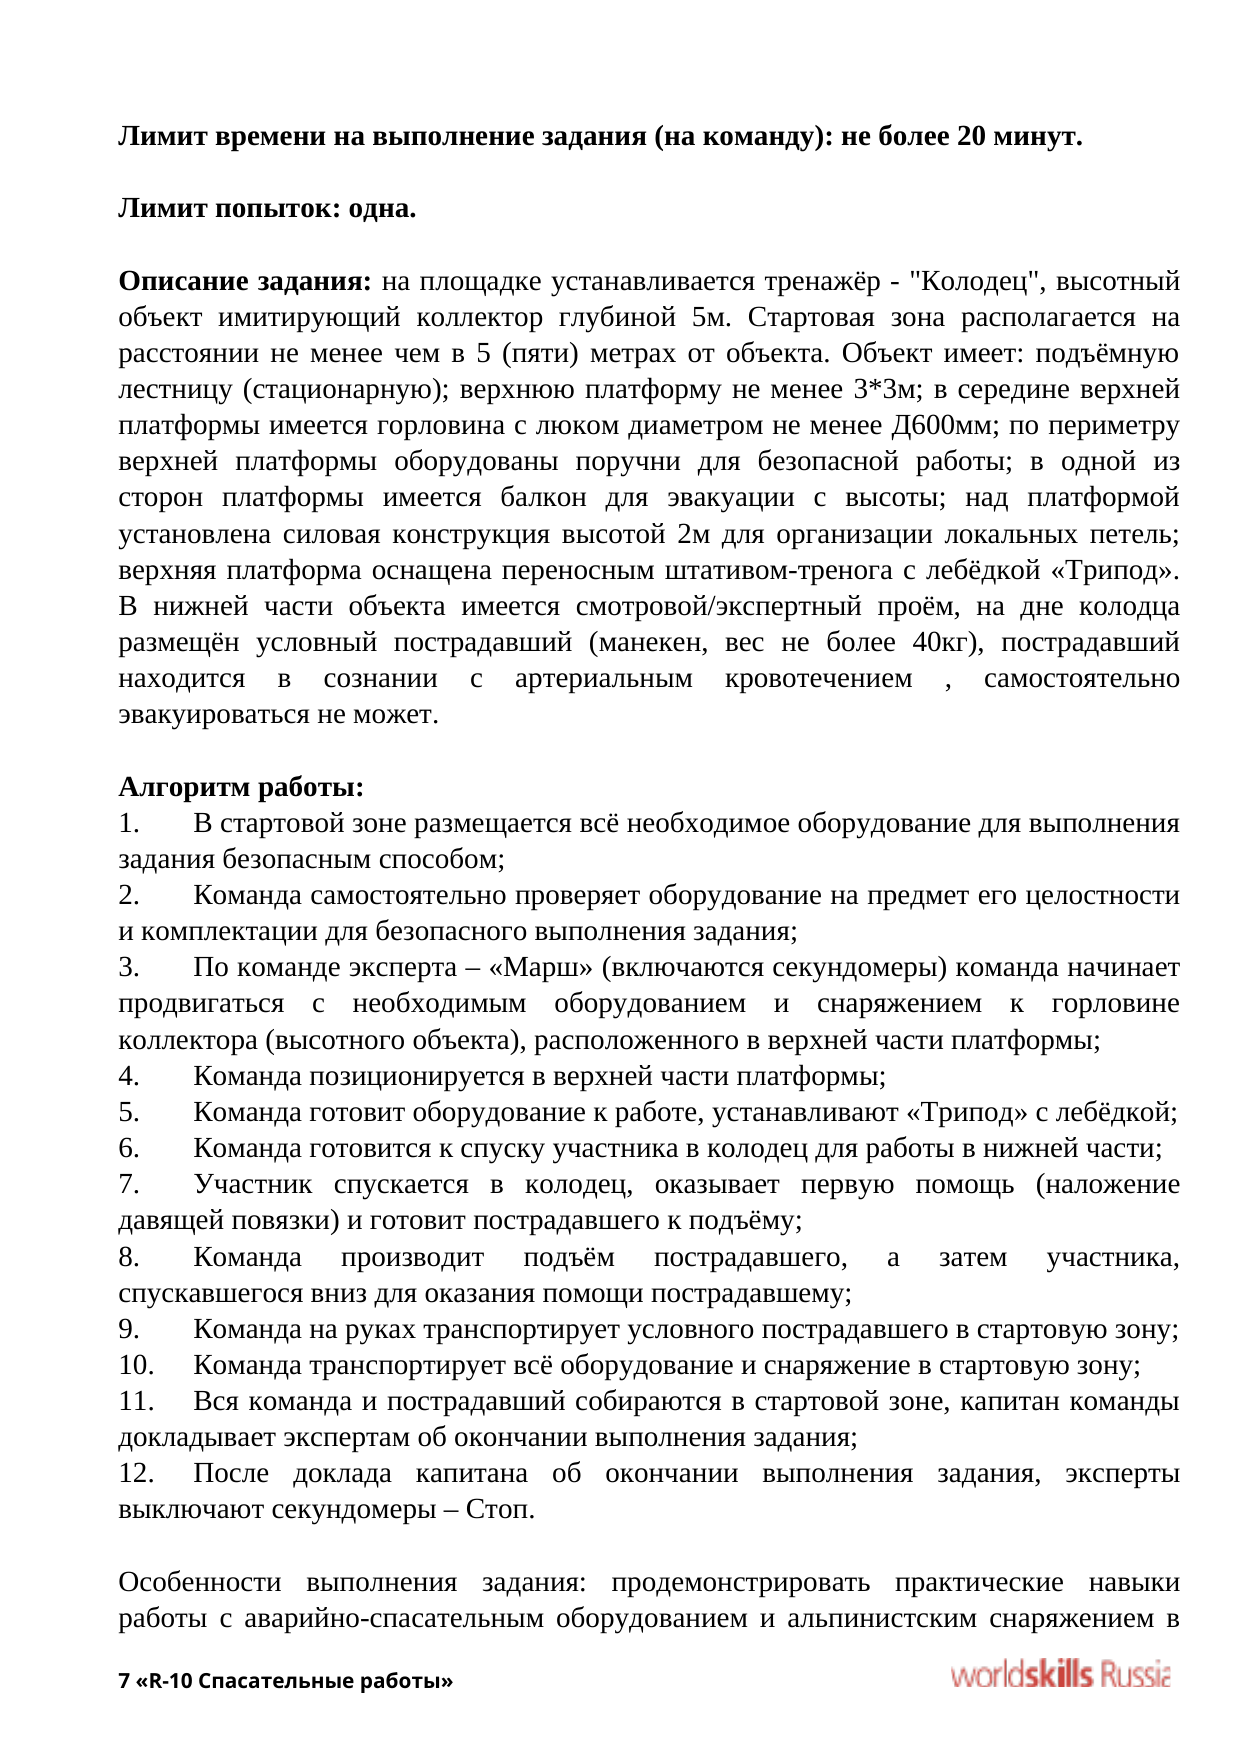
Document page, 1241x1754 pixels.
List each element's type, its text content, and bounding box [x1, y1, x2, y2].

text 9. Команда на руках транспортирует условного пострадавшего в стартовую зону; [118, 1311, 1181, 1344]
text 10. Команда транспортирует всё оборудование и снаряжение в стартовую зону; [118, 1347, 1181, 1381]
text 11. Вся команда и пострадавший собираются в стартовой зоне, капитан команды докладывает экспертам об окончании выполнения задания; [118, 1383, 1181, 1453]
text Описание задания: на площадке устанавливается тренажёр - "Колодец", высотный объект имитирующий коллектор глубиной 5м. Стартовая зона располагается на расстоянии не менее чем в 5 (пяти) метрах от объекта. Объект имеет: подъёмную лестницу (стационарную); верхнюю платформу не менее 3*3м; в середине верхней платформы имеется горловина с люком диаметром не менее Д600мм; по периметру верхней платформы оборудованы поручни для безопасной работы; в одной из сторон платформы имеется балкон для эвакуации с высоты; над платформой установлена силовая конструкция высотой 2м для организации локальных петель; верхняя платформа оснащена переносным штативом-тренога с лебёдкой «Трипод». В нижней части объекта имеется смотровой/экспертный проём, на дне колодца размещён условный пострадавший (манекен, вес не более 40кг), пострадавший находится в сознании с артериальным кровотечением , самостоятельно эвакуироваться не может. [118, 263, 1181, 730]
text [118, 1564, 1181, 1634]
text 1. В стартовой зоне размещается всё необходимое оборудование для выполнения задания безопасным способом; [118, 805, 1181, 874]
text 5. Команда готовит оборудование к работе, устанавливают «Трипод» с лебёдкой; [118, 1094, 1181, 1128]
text 2. Команда самостоятельно проверяет оборудование на предмет его целостности и комплектации для безопасного выполнения задания; [118, 877, 1181, 947]
text Алгоритм работы: [118, 769, 1181, 802]
text 7. Участник спускается в колодец, оказывает первую помощь (наложение давящей повязки) и готовит пострадавшего к подъёму; [118, 1166, 1181, 1236]
text 3. По команде эксперта – «Марш» (включаются секундомеры) команда начинает продвигаться с необходимым оборудованием и снаряжением к горловине коллектора (высотного объекта), расположенного в верхней части платформы; [118, 949, 1181, 1055]
text Лимит попыток: одна. [118, 190, 1181, 224]
text 6. Команда готовится к спуску участника в колодец для работы в нижней части; [118, 1130, 1181, 1164]
text 4. Команда позиционируется в верхней части платформы; [118, 1058, 1181, 1091]
text 12. После доклада капитана об окончании выполнения задания, эксперты выключают секундомеры – Стоп. [118, 1456, 1181, 1525]
text Лимит времени на выполнение задания (на команду): не более 20 минут. [118, 118, 1181, 152]
text 8. Команда производит подъём пострадавшего, а затем участника, спускавшегося вниз для оказания помощи пострадавшему; [118, 1239, 1181, 1308]
